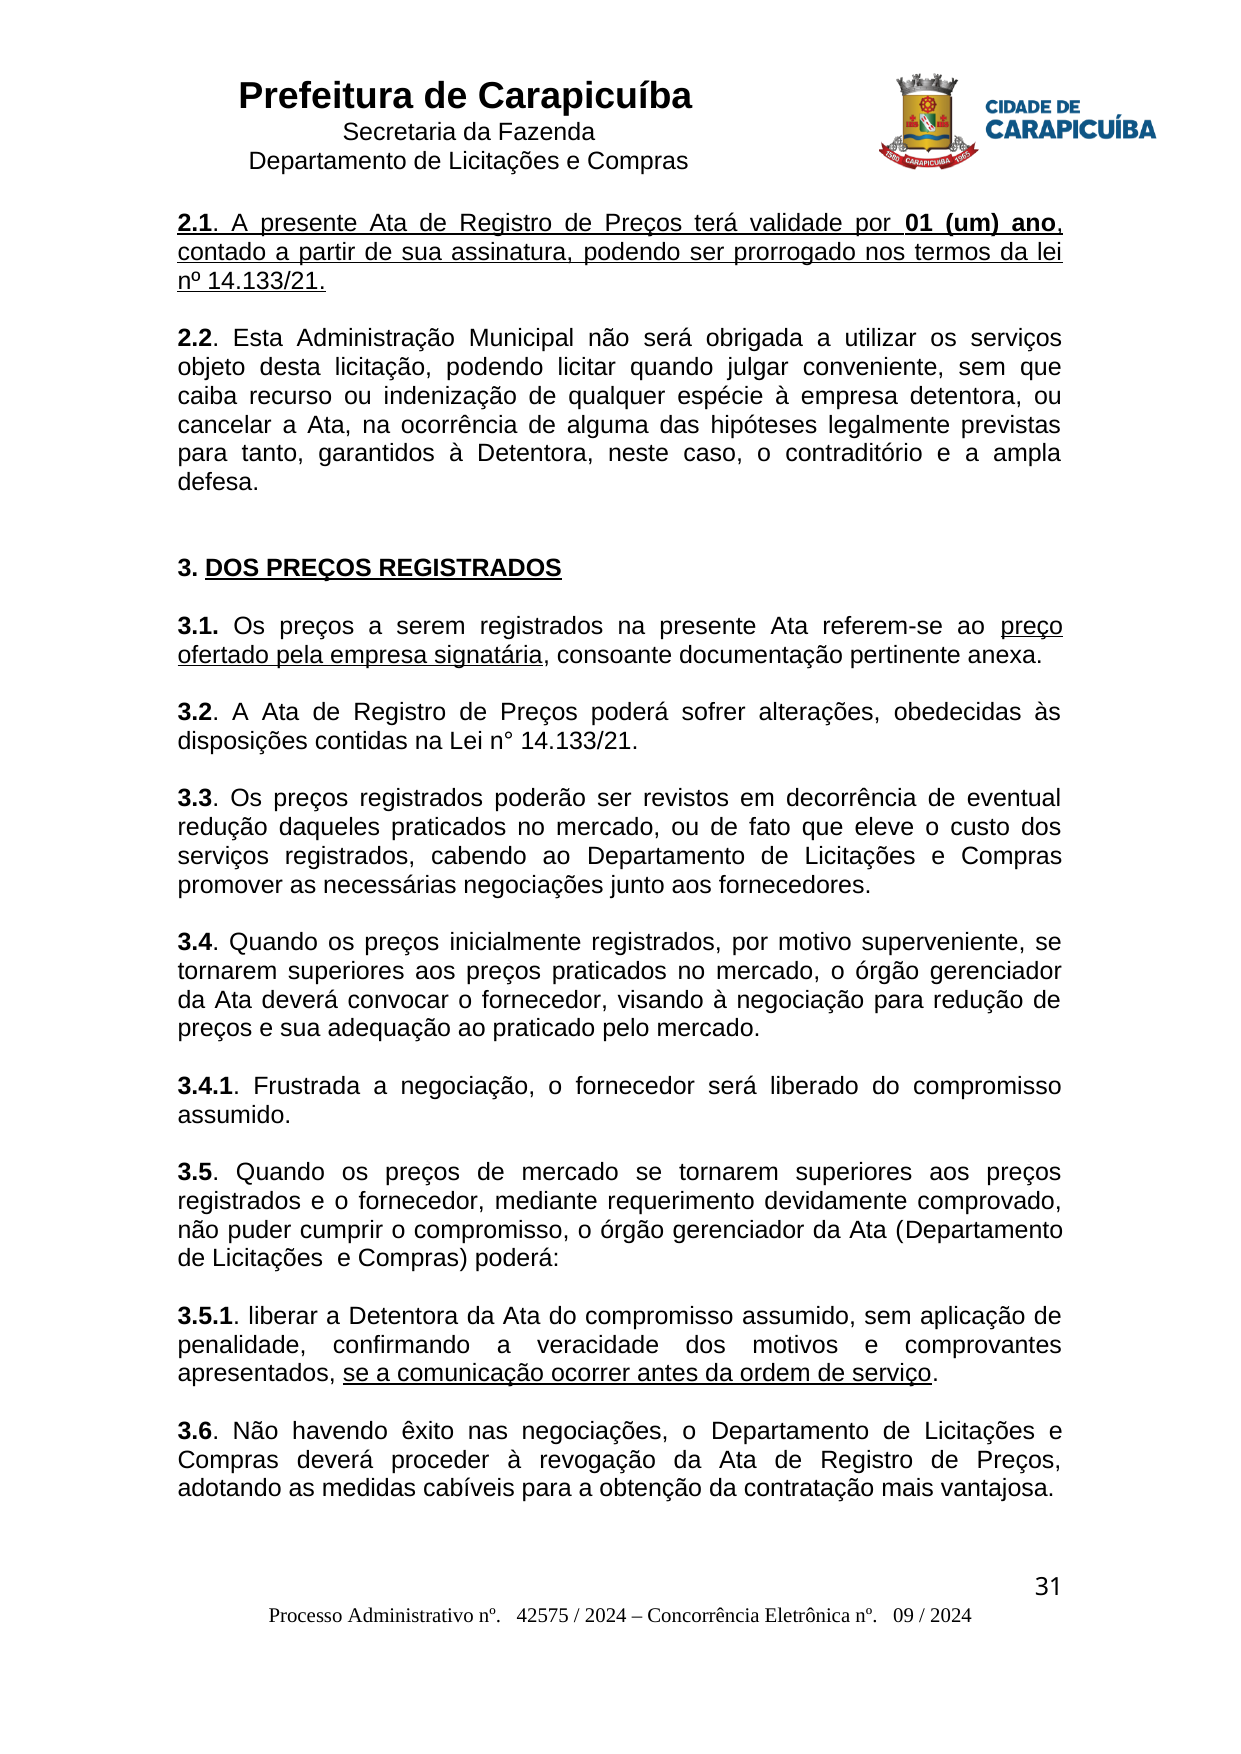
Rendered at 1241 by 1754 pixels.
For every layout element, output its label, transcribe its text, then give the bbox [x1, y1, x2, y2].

picture [877, 65, 1159, 172]
text 2.2. Esta Administração Municipal não será obrigada a utilizar os serviços objeto desta licitação, podendo licitar quando julgar conveniente, sem que caiba recurso ou indenização de qualquer espécie à empresa detentora, ou cancelar a Ata, na ocorrência de alguma das hipóteses legalmente previstas para tanto, garantidos à Detentora, neste caso, o contraditório e a ampla defesa. [177, 323, 1063, 496]
text 3.3. Os preços registrados poderão ser revistos em decorrência de eventual redução daqueles praticados no mercado, ou de fato que eleve o custo dos serviços registrados, cabendo ao Departamento de Licitações e Compras promover as necessárias negociações junto aos fornecedores. [177, 783, 1063, 898]
text 2.1. A presente Ata de Registro de Preços terá validade por 01 (um) ano, contado a partir de sua assinatura, podendo ser prorrogado nos termos da lei nº 14.133/21. [177, 263, 1063, 295]
text 3.2. A Ata de Registro de Preços poderá sofrer alterações, obedecidas às disposições contidas na Lei n° 14.133/21. [177, 697, 1063, 755]
text 3.5. Quando os preços de mercado se tornarem superiores aos preços registrados e o fornecedor, mediante requerimento devidamente comprovado, não puder cumprir o compromisso, o órgão gerenciador da Ata (Departamento de Licitações e Compras) poderá: [177, 1157, 1063, 1272]
text 3.1. Os preços a serem registrados na presente Ata referem-se ao preço ofertado pela empresa signatária, consoante documentação pertinente anexa. [177, 611, 1063, 668]
text 3.6. Não havendo êxito nas negociações, o Departamento de Licitações e Compras deverá proceder à revogação da Ata de Registro de Preços, adotando as medidas cabíveis para a obtenção da contratação mais vantajosa. [177, 1416, 1063, 1502]
text 3.5.1. liberar a Detentora da Ata do compromisso assumido, sem aplicação de penalidade, confirmando a veracidade dos motivos e comprovantes apresentados, se a comunicação ocorrer antes da ordem de serviço. [177, 1301, 1063, 1387]
text 2.1. A presente Ata de Registro de Preços terá validade por 01 (um) ano, contado a partir de sua assinatura, podendo ser prorrogado nos termos da lei nº 14.133/21. [177, 208, 1063, 262]
text 3.4.1. Frustrada a negociação, o fornecedor será liberado do compromisso assumido. [177, 1071, 1063, 1128]
text 3. DOS PREÇOS REGISTRADOS [177, 553, 1063, 582]
text 3.4. Quando os preços inicialmente registrados, por motivo superveniente, se tornarem superiores aos preços praticados no mercado, o órgão gerenciador da Ata deverá convocar o fornecedor, visando à negociação para redução de preços e sua adequação ao praticado pelo mercado. [177, 927, 1063, 1042]
